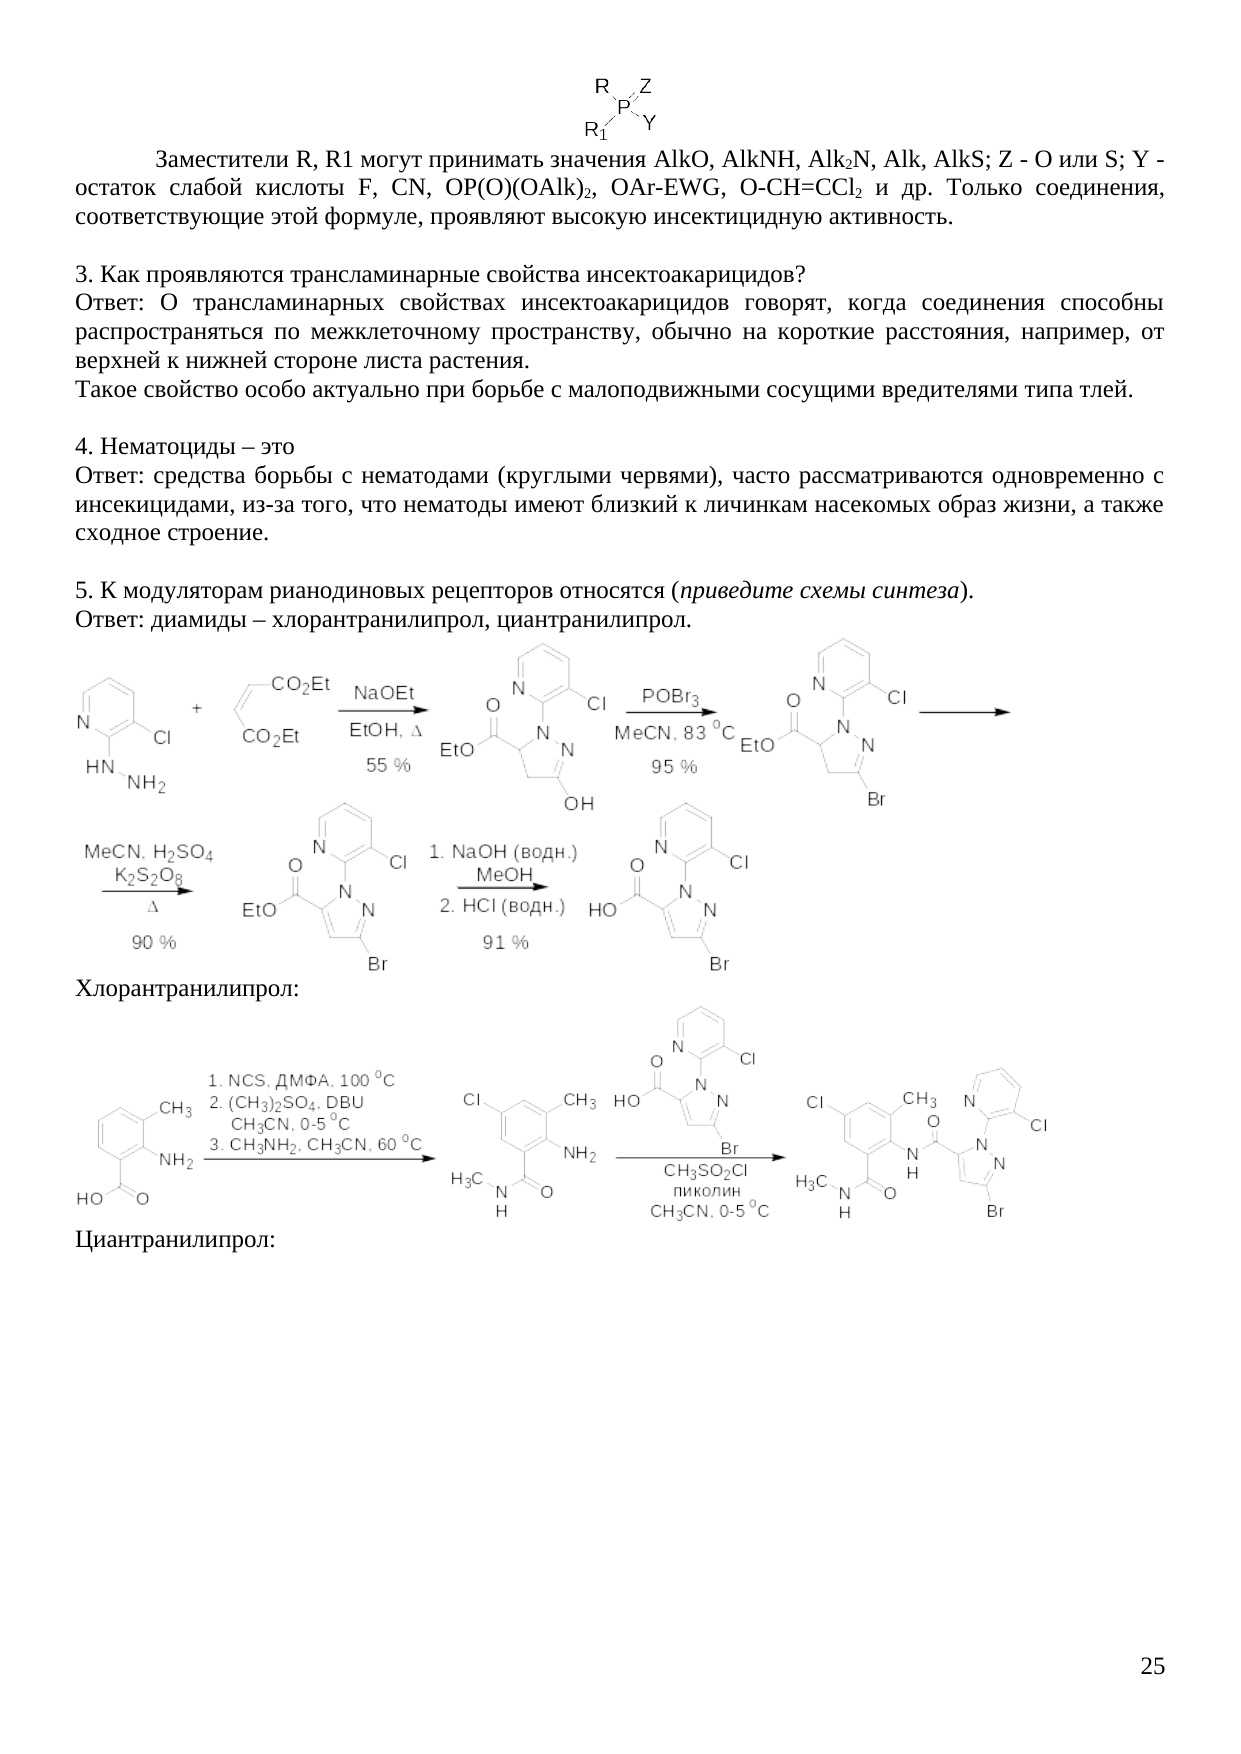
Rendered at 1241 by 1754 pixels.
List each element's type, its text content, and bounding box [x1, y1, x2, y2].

text 4. Нематоциды – это [75, 431, 1165, 460]
text Ответ: О трансламинарных свойствах инсектоакарицидов говорят, когда соединения способны распространяться по межклеточному пространству, обычно на короткие расстояния, например, от верхней к нижней стороне листа растения. [75, 287, 1165, 374]
text Заместители R, R1 могут принимать значения AlkO, AlkNH, Alk2N, Alk, AlkS; Z - O или S; Y - остаток слабой кислоты F, CN, OP(O)(OAlk)2, OAr-EWG, O-CH=CCl2 и др. Только соединения, соответствующие этой формуле, проявляют высокую инсектицидную активность. [75, 144, 1165, 230]
text Ответ: диамиды – хлорантранилипрол, циантранилипрол. [75, 604, 1165, 632]
text Такое свойство особо актуально при борьбе с малоподвижными сосущими вредителями типа тлей. [75, 374, 1165, 402]
text Циантранилипрол: [75, 1224, 1165, 1252]
text Хлорантранилипрол: [75, 973, 1165, 1002]
text 3. Как проявляются трансламинарные свойства инсектоакарицидов? [75, 259, 1165, 287]
text 5. К модуляторам рианодиновых рецепторов относятся (приведите схемы синтеза). [75, 575, 1165, 604]
text Ответ: средства борьбы с нематодами (круглыми червями), часто рассматриваются одновременно с инсекицидами, из-за того, что нематоды имеют близкий к личинкам насекомых образ жизни, а также сходное строение. [75, 460, 1165, 546]
